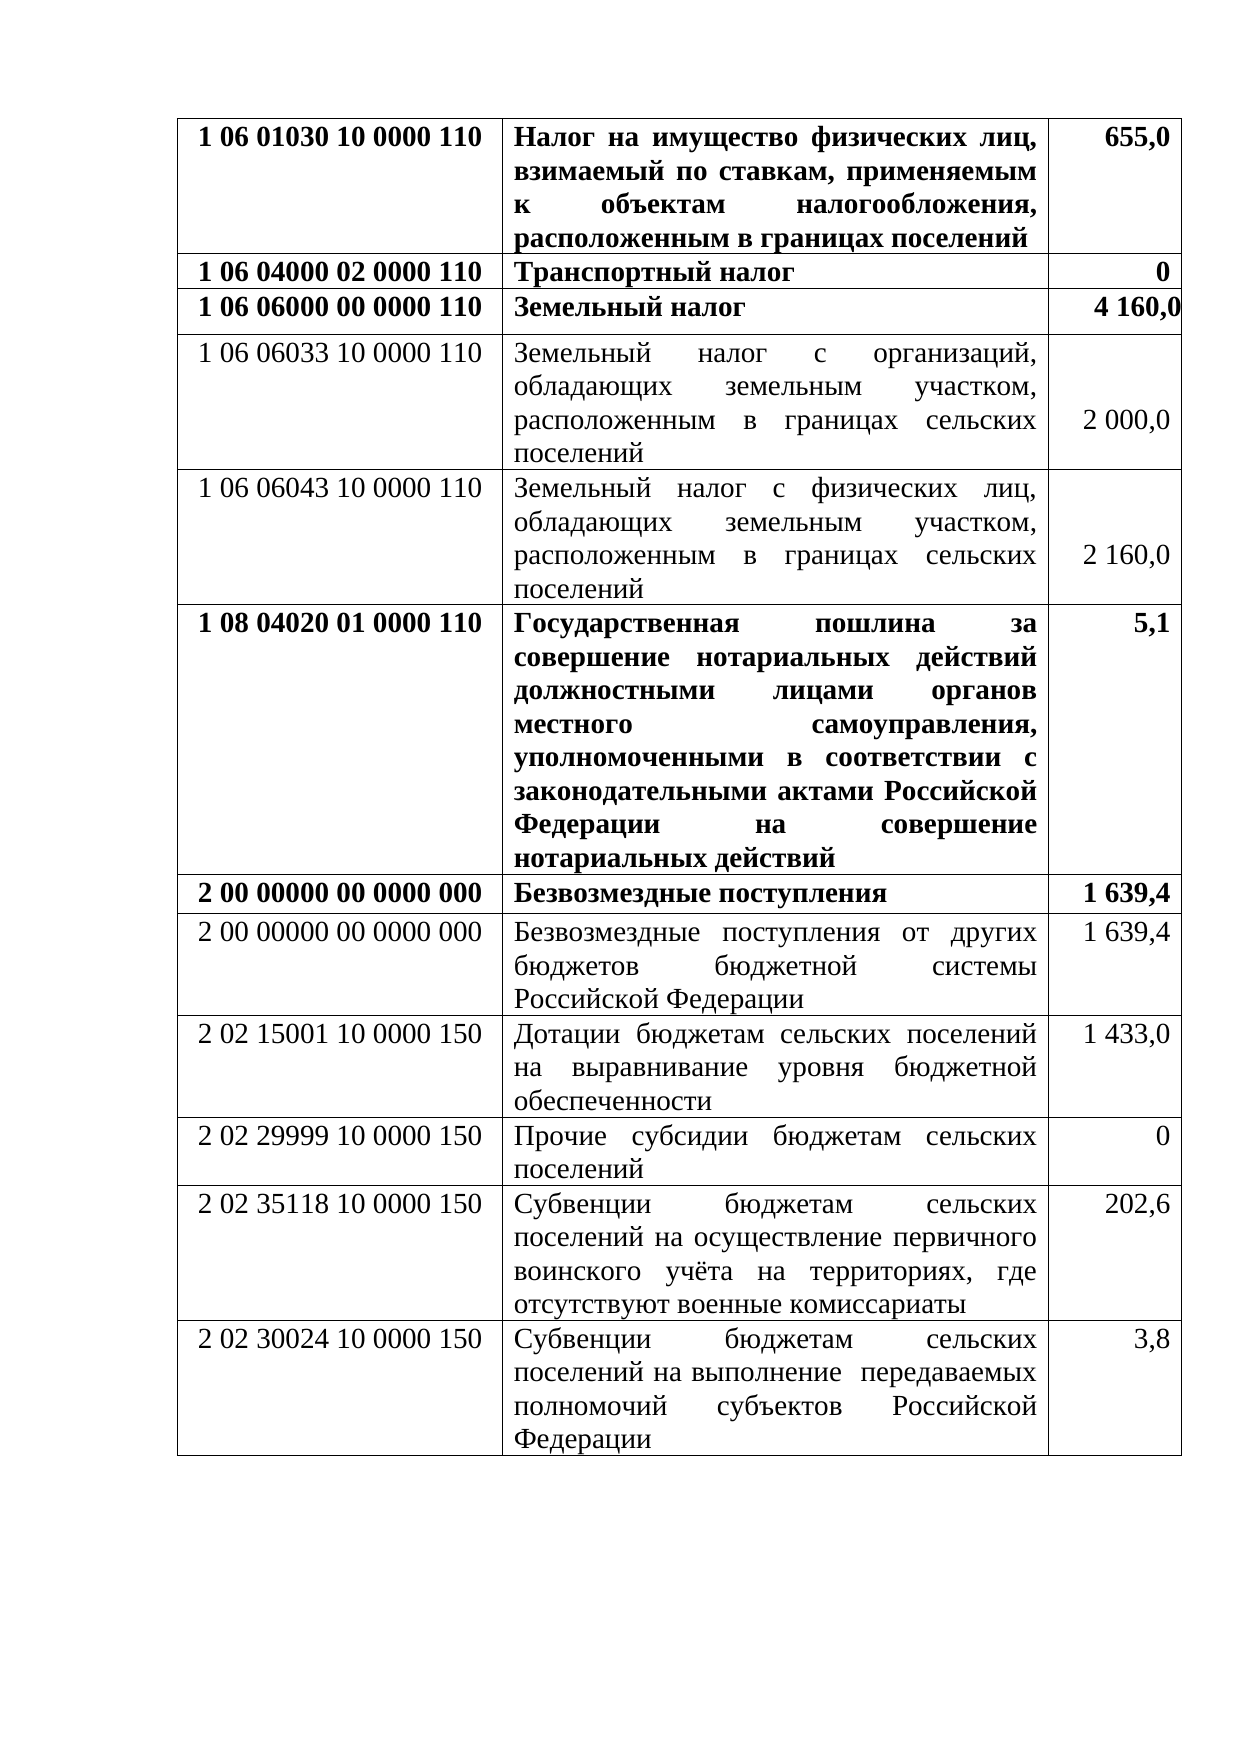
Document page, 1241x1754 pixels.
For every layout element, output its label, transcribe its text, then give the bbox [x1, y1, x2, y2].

table_cell 2 02 30024 10 0000 150 [178, 1321, 502, 1455]
table_header Налог на имущество физических лиц, взимаемый по ставкам, применяемым к объектам налогообложения, расположенным в границах поселений [503, 119, 1048, 253]
table_cell Безвозмездные поступления [503, 875, 1048, 913]
table_cell 4 160,0 [1049, 289, 1181, 334]
table_cell Субвенции бюджетам сельских поселений на осуществление первичного воинского учёта на территориях, где отсутствуют военные комиссариаты [503, 1186, 1048, 1320]
table_cell 0 [1049, 254, 1181, 288]
table_cell 1 06 04000 02 0000 110 [178, 254, 502, 288]
table_cell 1 06 06043 10 0000 110 [178, 470, 502, 604]
table_cell 202,6 [1049, 1186, 1181, 1320]
table_cell 2 160,0 [1049, 470, 1181, 604]
table_cell 2 000,0 [1049, 335, 1181, 469]
table_cell 2 02 29999 10 0000 150 [178, 1118, 502, 1185]
table_cell 2 00 00000 00 0000 000 [178, 875, 502, 913]
table_header 655,0 [1049, 119, 1181, 253]
table_cell 2 02 35118 10 0000 150 [178, 1186, 502, 1320]
table_cell Субвенции бюджетам сельских поселений на выполнение передаваемых полномочий субъектов Российской Федерации [503, 1321, 1048, 1455]
table_cell Дотации бюджетам сельских поселений на выравнивание уровня бюджетной обеспеченности [503, 1016, 1048, 1117]
table_cell Земельный налог с организаций, обладающих земельным участком, расположенным в границах сельских поселений [503, 335, 1048, 469]
table_cell Прочие субсидии бюджетам сельских поселений [503, 1118, 1048, 1185]
table_cell Земельный налог [503, 289, 1048, 334]
table_cell Транспортный налог [503, 254, 1048, 288]
table_cell Государственная пошлина за совершение нотариальных действий должностными лицами органов местного самоуправления, уполномоченными в соответствии с законодательными актами Российской Федерации на совершение нотариальных действий [503, 605, 1048, 874]
table_cell 1 433,0 [1049, 1016, 1181, 1117]
table_cell 1 639,4 [1049, 875, 1181, 913]
table_header 1 06 01030 10 0000 110 [178, 119, 502, 253]
table_cell 2 00 00000 00 0000 000 [178, 914, 502, 1015]
table_cell 5,1 [1049, 605, 1181, 874]
table_cell 1 06 06033 10 0000 110 [178, 335, 502, 469]
table_cell 3,8 [1049, 1321, 1181, 1455]
table_cell Безвозмездные поступления от других бюджетов бюджетной системы Российской Федерации [503, 914, 1048, 1015]
table_cell 1 08 04020 01 0000 110 [178, 605, 502, 874]
table_cell 0 [1049, 1118, 1181, 1185]
table_cell 1 639,4 [1049, 914, 1181, 1015]
table_cell 2 02 15001 10 0000 150 [178, 1016, 502, 1117]
table_cell Земельный налог с физических лиц, обладающих земельным участком, расположенным в границах сельских поселений [503, 470, 1048, 604]
table_cell 1 06 06000 00 0000 110 [178, 289, 502, 334]
